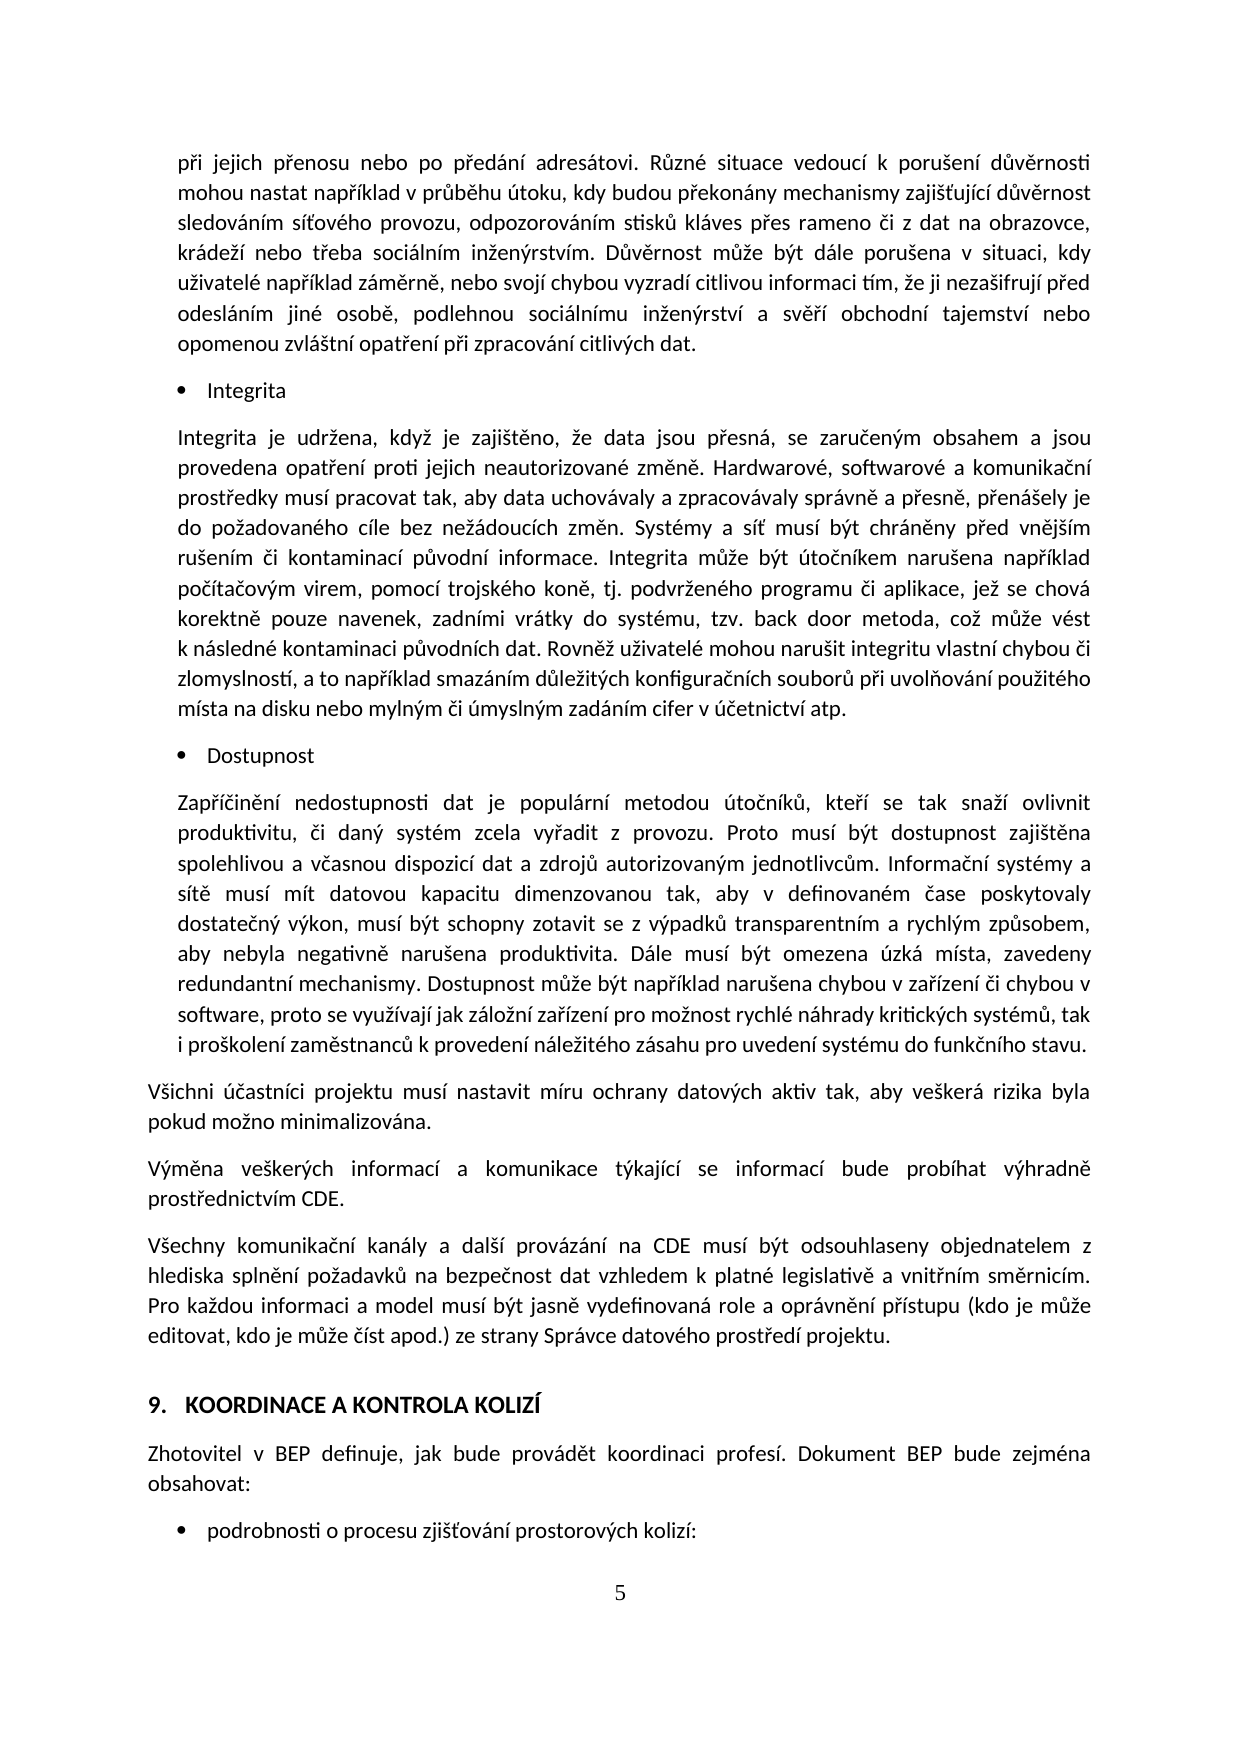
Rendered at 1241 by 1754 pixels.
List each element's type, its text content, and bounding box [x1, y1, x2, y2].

text Integrita je udržena, když je zajištěno, že data jsou přesná, se zaručeným obsahem a jsou provedena opatření proti jejich neautorizované změně. Hardwarové, softwarové a komunikační prostředky musí pracovat tak, aby data uchovávaly a zpracovávaly správně a přesně, přenášely je do požadovaného cíle bez nežádoucích změn. Systémy a síť musí být chráněny před vnějším rušením či kontaminací původní informace. Integrita může být útočníkem narušena například počítačovým virem, pomocí trojského koně, tj. podvrženého programu či aplikace, jež se chová korektně pouze navenek, zadními vrátky do systému, tzv. back door metoda, což může vést k následné kontaminaci původních dat. Rovněž uživatelé mohou narušit integritu vlastní chybou či zlomyslností, a to například smazáním důležitých konfiguračních souborů při uvolňování použitého místa na disku nebo mylným či úmyslným zadáním cifer v účetnictví atp. [177, 423, 1093, 722]
subtitle KOORDINACE A KONTROLA KOLIZÍ [148, 1389, 1093, 1420]
list podrobnosti o procesu zjišťování prostorových kolizí: [177, 1516, 1093, 1544]
text Všichni účastníci projektu musí nastavit míru ochrany datových aktiv tak, aby veškerá rizika byla pokud možno minimalizována. [148, 1077, 1093, 1135]
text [177, 148, 1093, 357]
text Výměna veškerých informací a komunikace týkající se informací bude probíhat výhradně prostřednictvím CDE. [148, 1154, 1093, 1212]
text Všechny komunikační kanály a další provázání na CDE musí být odsouhlaseny objednatelem z hlediska splnění požadavků na bezpečnost dat vzhledem k platné legislativě a vnitřním směrnicím. Pro každou informaci a model musí být jasně vydefinovaná role a oprávnění přístupu (kdo je může editovat, kdo je může číst apod.) ze strany Správce datového prostředí projektu. [148, 1231, 1093, 1349]
text Zhotovitel v BEP definuje, jak bude provádět koordinaci profesí. Dokument BEP bude zejména obsahovat: [148, 1439, 1093, 1497]
list Integrita [177, 376, 1093, 404]
list Dostupnost [177, 741, 1093, 769]
text Zapříčinění nedostupnosti dat je populární metodou útočníků, kteří se tak snaží ovlivnit produktivitu, či daný systém zcela vyřadit z provozu. Proto musí být dostupnost zajištěna spolehlivou a včasnou dispozicí dat a zdrojů autorizovaným jednotlivcům. Informační systémy a sítě musí mít datovou kapacitu dimenzovanou tak, aby v definovaném čase poskytovaly dostatečný výkon, musí být schopny zotavit se z výpadků transparentním a rychlým způsobem, aby nebyla negativně narušena produktivita. Dále musí být omezena úzká místa, zavedeny redundantní mechanismy. Dostupnost může být například narušena chybou v zařízení či chybou v software, proto se využívají jak záložní zařízení pro možnost rychlé náhrady kritických systémů, tak i proškolení zaměstnanců k provedení náležitého zásahu pro uvedení systému do funkčního stavu. [177, 788, 1093, 1058]
